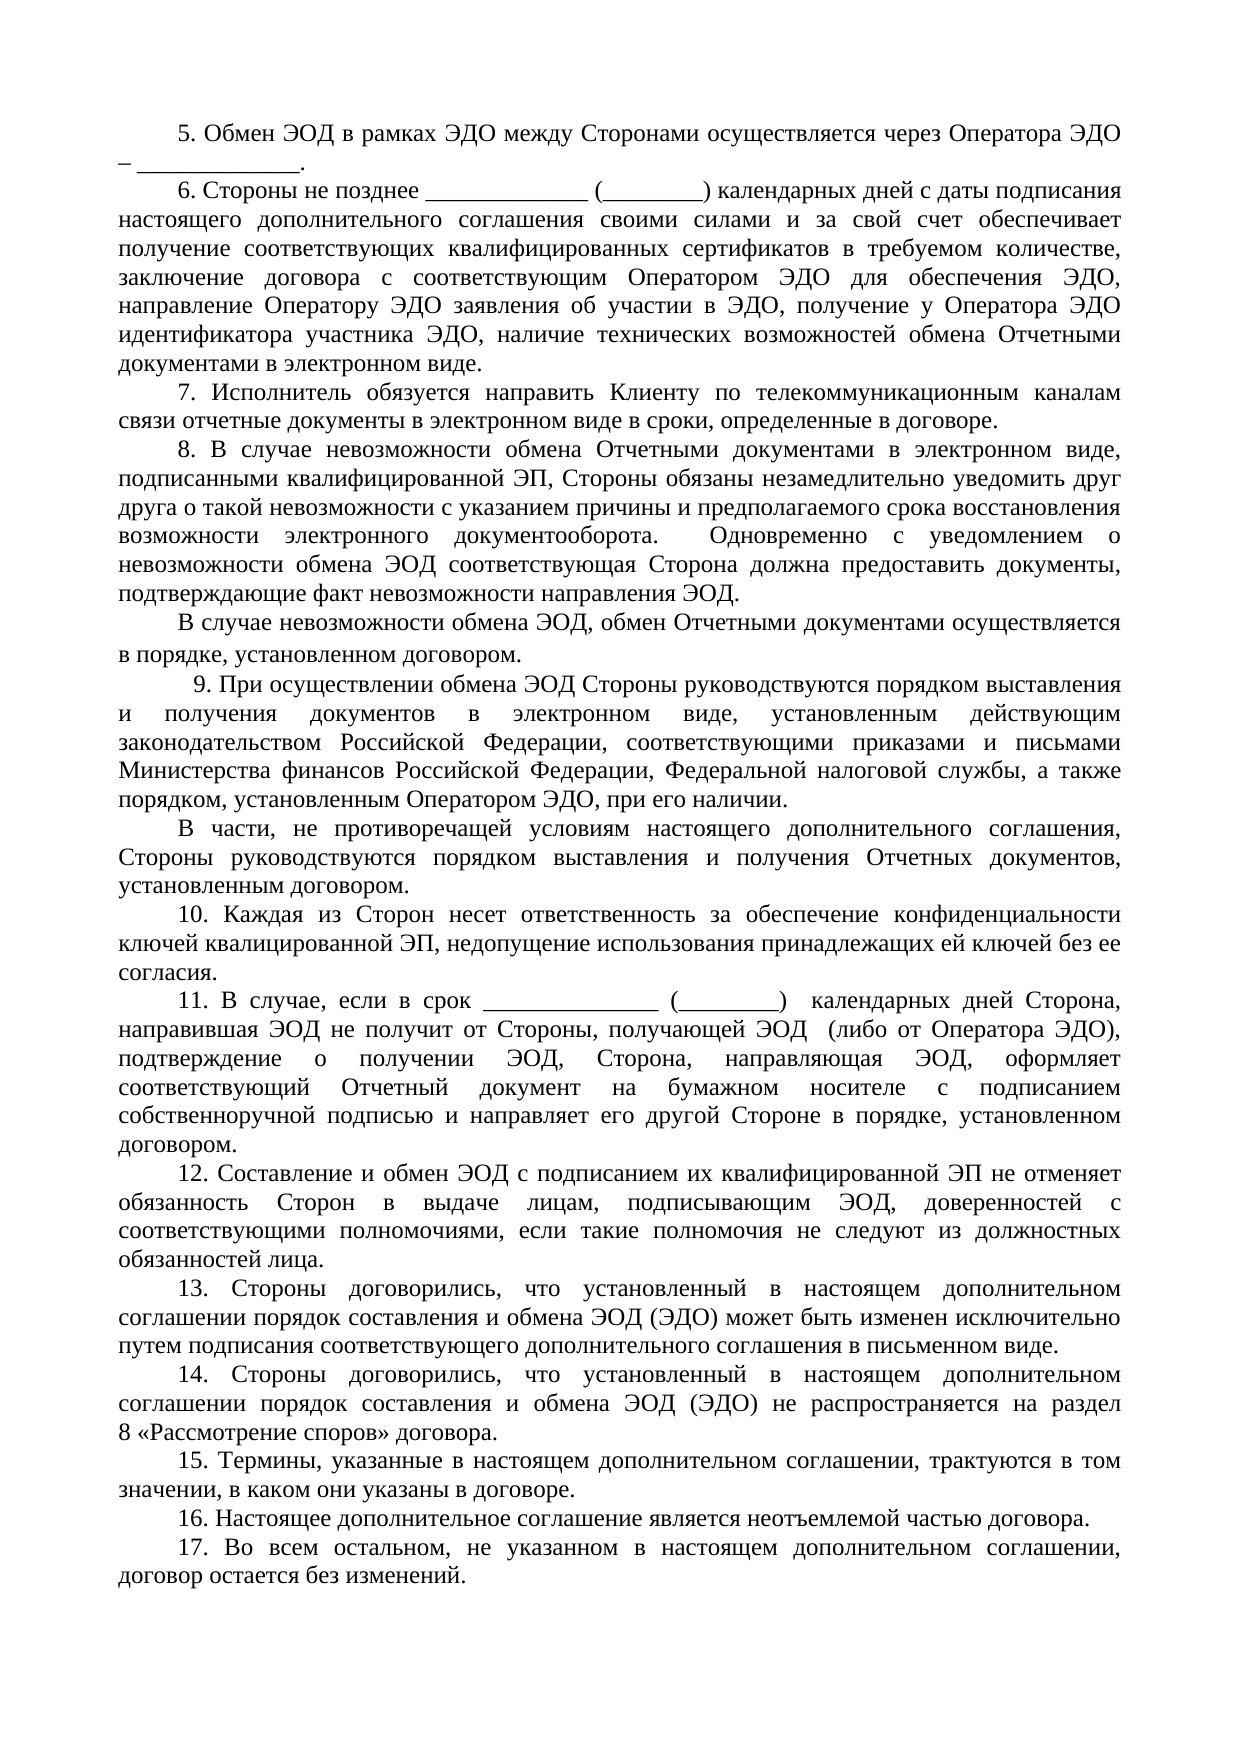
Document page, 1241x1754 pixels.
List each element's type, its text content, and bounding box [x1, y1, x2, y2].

text 16. Настоящее дополнительное соглашение является неотъемлемой частью договора. [118, 1503, 1122, 1532]
text 13. Стороны договорились, что установленный в настоящем дополнительном соглашении порядок составления и обмена ЭОД (ЭДО) может быть изменен исключительно путем подписания соответствующего дополнительного соглашения в письменном виде. [118, 1273, 1122, 1359]
text 6. Стороны не позднее _____________ (________) календарных дней с даты подписания настоящего дополнительного соглашения своими силами и за свой счет обеспечивает получение соответствующих квалифицированных сертификатов в требуемом количестве, заключение договора с соответствующим Оператором ЭДО для обеспечения ЭДО, направление Оператору ЭДО заявления об участии в ЭДО, получение у Оператора ЭДО идентификатора участника ЭДО, наличие технических возможностей обмена Отчетными документами в электронном виде. [118, 176, 1122, 377]
text 7. Исполнитель обязуется направить Клиенту по телекоммуникационным каналам связи отчетные документы в электронном виде в сроки, определенные в договоре. [118, 377, 1122, 434]
text 14. Стороны договорились, что установленный в настоящем дополнительном соглашении порядок составления и обмена ЭОД (ЭДО) не распространяется на раздел 8 «Рассмотрение споров» договора. [118, 1359, 1122, 1445]
text 12. Составление и обмен ЭОД с подписанием их квалифицированной ЭП не отменяет обязанность Сторон в выдаче лицам, подписывающим ЭОД, доверенностей с соответствующими полномочиями, если такие полномочия не следуют из должностных обязанностей лица. [118, 1158, 1122, 1273]
text 9. При осуществлении обмена ЭОД Стороны руководствуются порядком выставления и получения документов в электронном виде, установленным действующим законодательством Российской Федерации, соответствующими приказами и письмами Министерства финансов Российской Федерации, Федеральной налоговой службы, а также порядком, установленным Оператором ЭДО, при его наличии. [118, 669, 1122, 813]
text 10. Каждая из Сторон несет ответственность за обеспечение конфиденциальности ключей квалицированной ЭП, недопущение использования принадлежащих ей ключей без ее согласия. [118, 899, 1122, 985]
text 11. В случае, если в срок ______________ (________) календарных дней Сторона, направившая ЭОД не получит от Стороны, получающей ЭОД (либо от Оператора ЭДО), подтверждение о получении ЭОД, Сторона, направляющая ЭОД, оформляет соответствующий Отчетный документ на бумажном носителе с подписанием собственноручной подписью и направляет его другой Стороне в порядке, установленном договором. [118, 985, 1122, 1158]
text В части, не противоречащей условиям настоящего дополнительного соглашения, Стороны руководствуются порядком выставления и получения Отчетных документов, установленным договором. [118, 813, 1122, 899]
text 8. В случае невозможности обмена Отчетными документами в электронном виде, подписанными квалифицированной ЭП, Стороны обязаны незамедлительно уведомить друг друга о такой невозможности с указанием причины и предполагаемого срока восстановления возможности электронного документооборота. Одновременно с уведомлением о невозможности обмена ЭОД соответствующая Сторона должна предоставить документы, подтверждающие факт невозможности направления ЭОД. [118, 434, 1122, 607]
text В случае невозможности обмена ЭОД, обмен Отчетными документами осуществляется в порядке, установленном договором. [118, 607, 1122, 669]
text 5. Обмен ЭОД в рамках ЭДО между Сторонами осуществляется через Оператора ЭДО – _____________. [118, 118, 1122, 176]
text 15. Термины, указанные в настоящем дополнительном соглашении, трактуются в том значении, в каком они указаны в договоре. [118, 1445, 1122, 1503]
text 17. Во всем остальном, не указанном в настоящем дополнительном соглашении, договор остается без изменений. [118, 1532, 1122, 1589]
